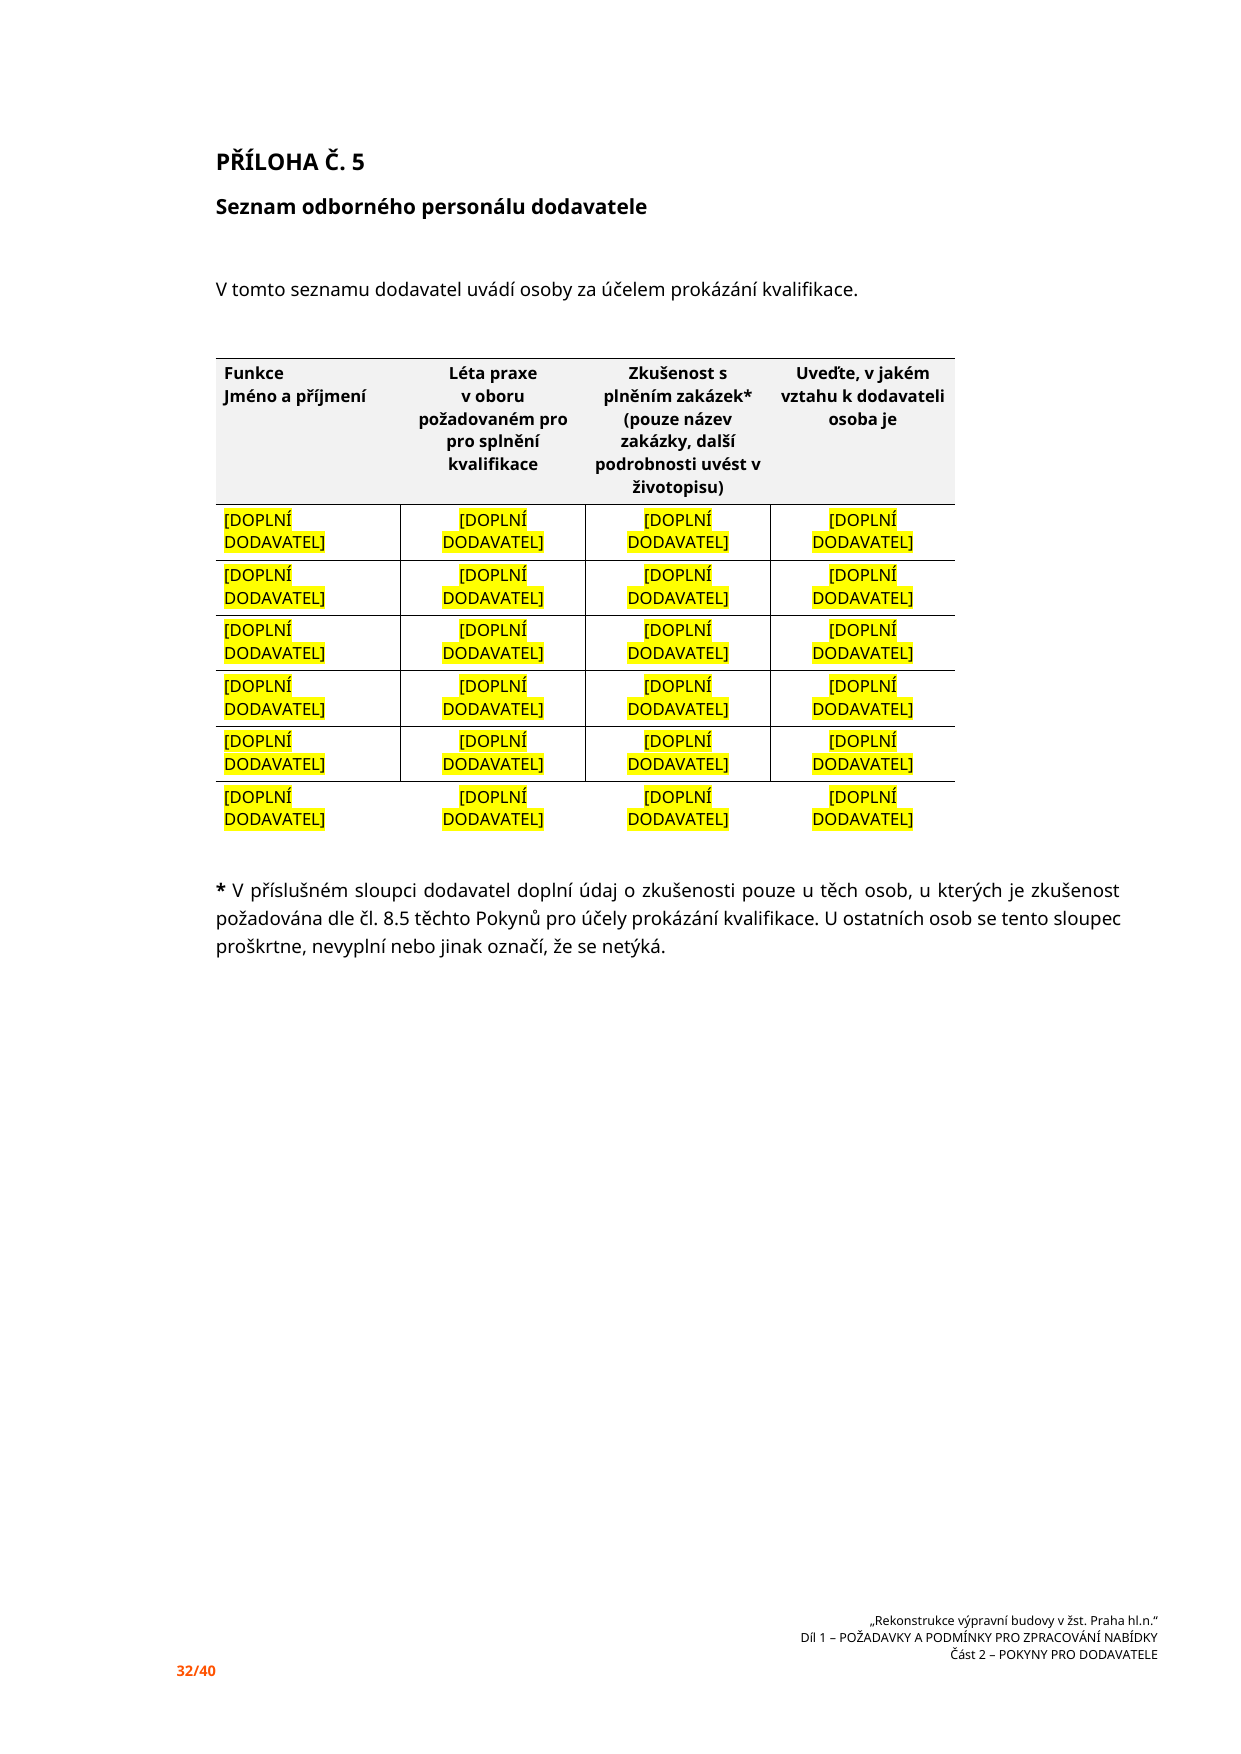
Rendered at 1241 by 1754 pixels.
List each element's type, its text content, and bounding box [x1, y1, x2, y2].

table_cell [DOPLNÍ DODAVATEL] [586, 671, 770, 726]
text Příloha č. 5 [216, 146, 1122, 177]
table_header Uveďte, v jakém vztahu k dodavateli osoba je [770, 359, 955, 504]
table_cell [DOPLNÍ DODAVATEL] [586, 505, 770, 559]
text V tomto seznamu dodavatel uvádí osoby za účelem prokázání kvalifikace. [216, 277, 1122, 302]
table_cell [DOPLNÍ DODAVATEL] [401, 505, 585, 559]
table_cell [DOPLNÍ DODAVATEL] [585, 782, 770, 837]
table_cell [DOPLNÍ DODAVATEL] [216, 671, 400, 726]
table_cell [DOPLNÍ DODAVATEL] [401, 561, 585, 615]
table_cell [DOPLNÍ DODAVATEL] [216, 727, 400, 781]
table_cell [DOPLNÍ DODAVATEL] [401, 727, 585, 781]
table_cell [DOPLNÍ DODAVATEL] [771, 616, 955, 670]
table_header Zkušenost s plněním zakázek* (pouze název zakázky, další podrobnosti uvést v životopisu) [585, 359, 770, 504]
table_cell [DOPLNÍ DODAVATEL] [216, 616, 400, 670]
table_cell [DOPLNÍ DODAVATEL] [771, 505, 955, 559]
table_cell [DOPLNÍ DODAVATEL] [771, 671, 955, 726]
table_header Léta praxe v oboru požadovaném pro pro splnění kvalifikace [401, 359, 585, 504]
table_cell [DOPLNÍ DODAVATEL] [586, 561, 770, 615]
table_cell [DOPLNÍ DODAVATEL] [401, 671, 585, 726]
table_cell [DOPLNÍ DODAVATEL] [401, 616, 585, 670]
table_cell [DOPLNÍ DODAVATEL] [401, 782, 585, 837]
text * V příslušném sloupci dodavatel doplní údaj o zkušenosti pouze u těch osob, u kterých je zkušenost požadována dle čl. 8.5 těchto Pokynů pro účely prokázání kvalifikace. U ostatních osob se tento sloupec proškrtne, nevyplní nebo jinak označí, že se netýká. [216, 877, 1122, 959]
text Seznam odborného personálu dodavatele [216, 192, 1122, 221]
table_cell [DOPLNÍ DODAVATEL] [216, 561, 400, 615]
table_cell [DOPLNÍ DODAVATEL] [771, 561, 955, 615]
table_cell [DOPLNÍ DODAVATEL] [770, 782, 955, 837]
table_header Funkce Jméno a příjmení [216, 359, 401, 504]
table_cell [DOPLNÍ DODAVATEL] [216, 782, 401, 837]
table_cell [DOPLNÍ DODAVATEL] [586, 616, 770, 670]
table_cell [DOPLNÍ DODAVATEL] [771, 727, 955, 781]
table_cell [DOPLNÍ DODAVATEL] [216, 505, 400, 559]
table_cell [DOPLNÍ DODAVATEL] [586, 727, 770, 781]
